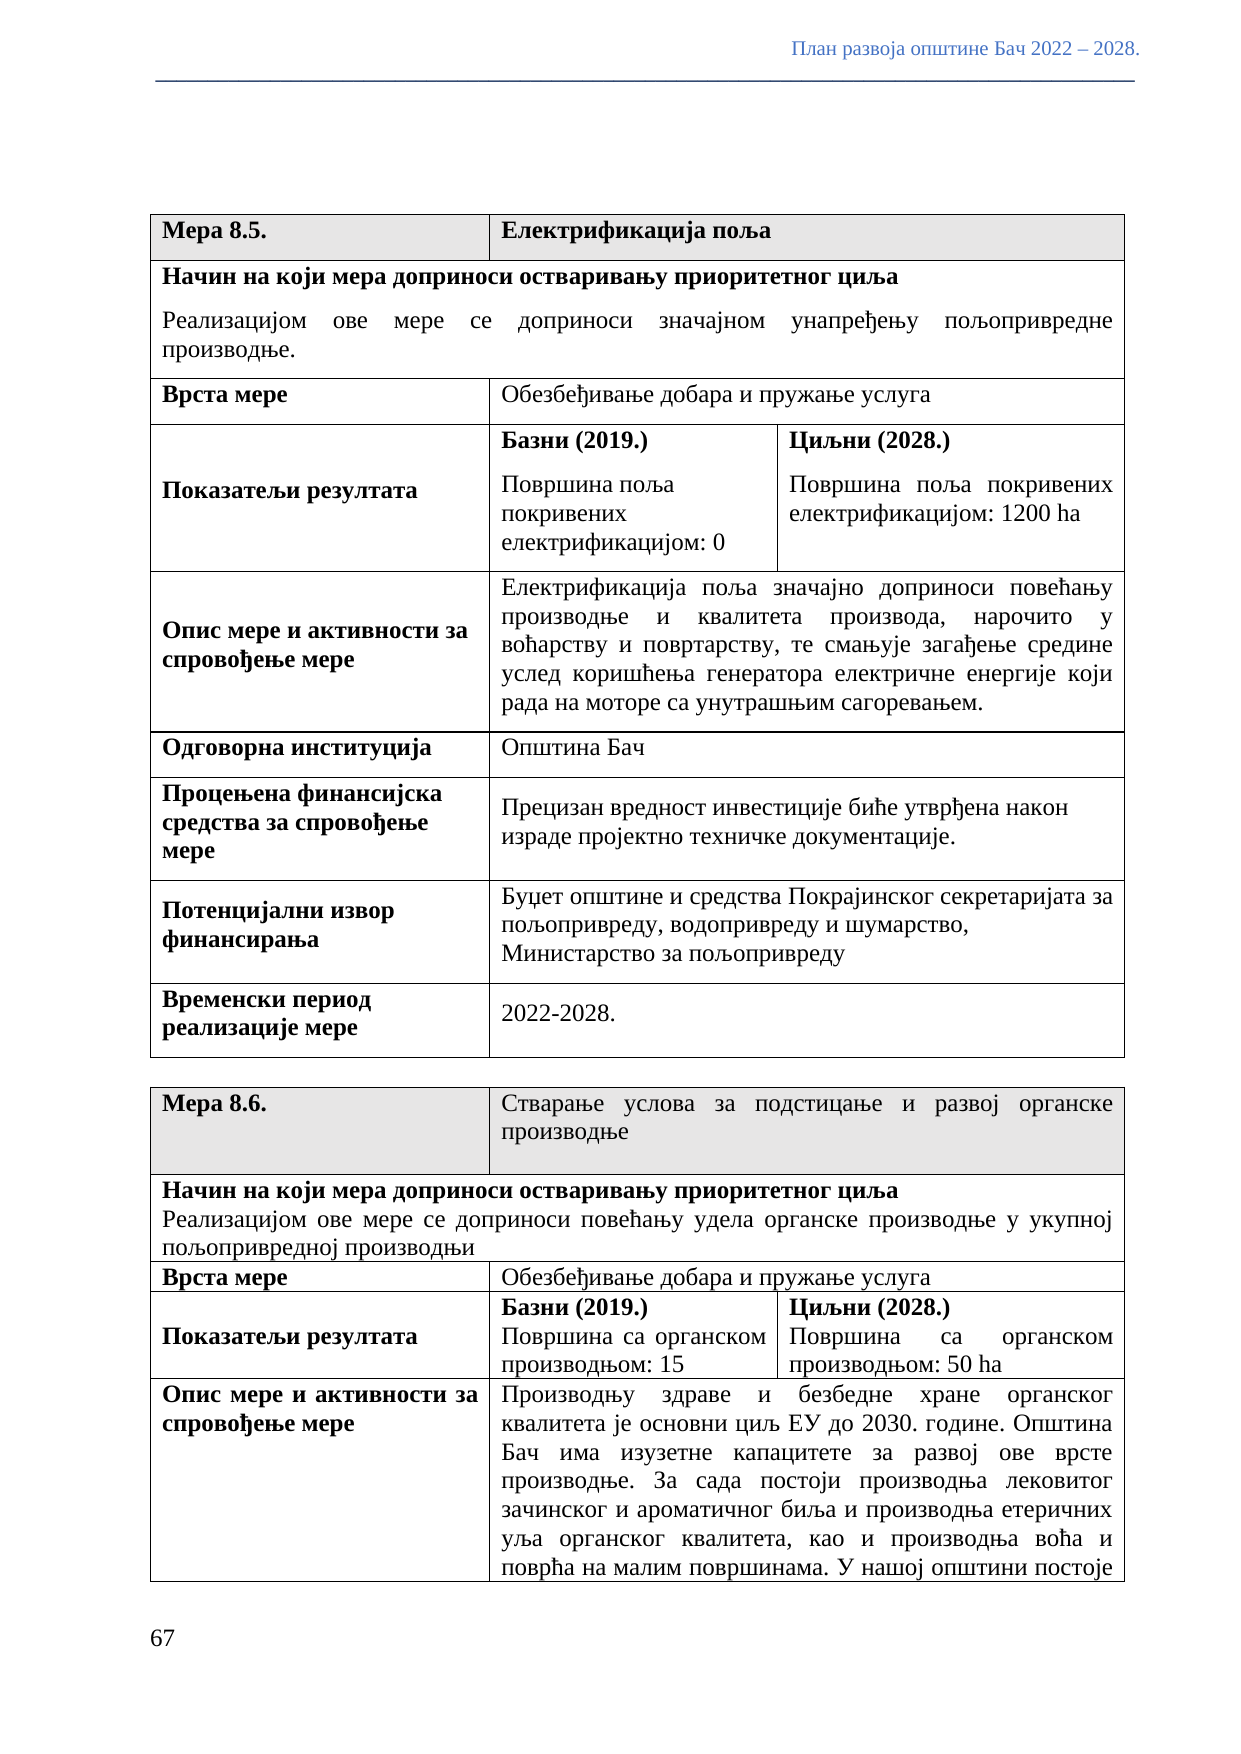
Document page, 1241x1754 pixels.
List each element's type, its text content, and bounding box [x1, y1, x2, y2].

table_cell Показатељи резултата [151, 425, 489, 571]
table_cell Електрификација поља значајно доприноси повећању производње и квалитета производа, нарочито у воћарству и повртарству, те смањује загађење средине услед коришћења генератора електричне енергије који рада на моторе са унутрашњим сагоревањем. [490, 572, 1124, 731]
table_header Електрификација поља [490, 215, 1124, 260]
table_cell Обезбеђивање добара и пружање услуга [490, 1262, 1124, 1291]
table_cell Процењена финансијска средства за спровођење мере [151, 778, 489, 880]
table_header Стварање услова за подстицање и развој органске производње [490, 1088, 1124, 1174]
table_cell Базни (2019.) Површина са органском производњом: 15 [490, 1292, 777, 1378]
table_cell Циљни (2028.) Површина са органском производњом: 50 ha [778, 1292, 1124, 1378]
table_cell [490, 1379, 1124, 1581]
table_cell Временски период реализације мере [151, 984, 489, 1057]
table_cell Обезбеђивање добара и пружање услуга [490, 379, 1124, 424]
table_header Мера 8.6. [151, 1088, 489, 1174]
table_cell Општина Бач [490, 733, 1124, 777]
table_cell Начин на који мера доприноси остваривању приоритетног циља Реализацијом ове мере се доприноси значајном унапређењу пољопривредне производње. [151, 261, 1124, 378]
table_cell Врста мере [151, 379, 489, 424]
table_cell Врста мере [151, 1262, 489, 1291]
table_cell Потенцијални извор финансирања [151, 881, 489, 983]
table_header Мера 8.5. [151, 215, 489, 260]
table_cell Прецизан вредност инвестиције биће утврђена након израде пројектно техничке документације. [490, 778, 1124, 880]
table_cell Опис мере и активности за спровођење мере [151, 572, 489, 731]
table_cell Базни (2019.) Површина поља покривених електрификацијом: 0 [490, 425, 777, 571]
table_cell 2022-2028. [490, 984, 1124, 1057]
table_cell Буџет општине и средства Покрајинског секретаријата за пољопривреду, водопривреду и шумарство, Министарство за пољопривреду [490, 881, 1124, 983]
table_cell Начин на који мера доприноси остваривању приоритетног циља Реализацијом ове мере се доприноси повећању удела органске производње у укупној пољопривредној производњи [151, 1175, 1124, 1261]
table_cell Циљни (2028.) Површина поља покривених електрификацијом: 1200 ha [778, 425, 1124, 571]
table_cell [151, 1379, 489, 1581]
table_cell Одговорна институција [151, 733, 489, 777]
table_cell Показатељи резултата [151, 1292, 489, 1378]
